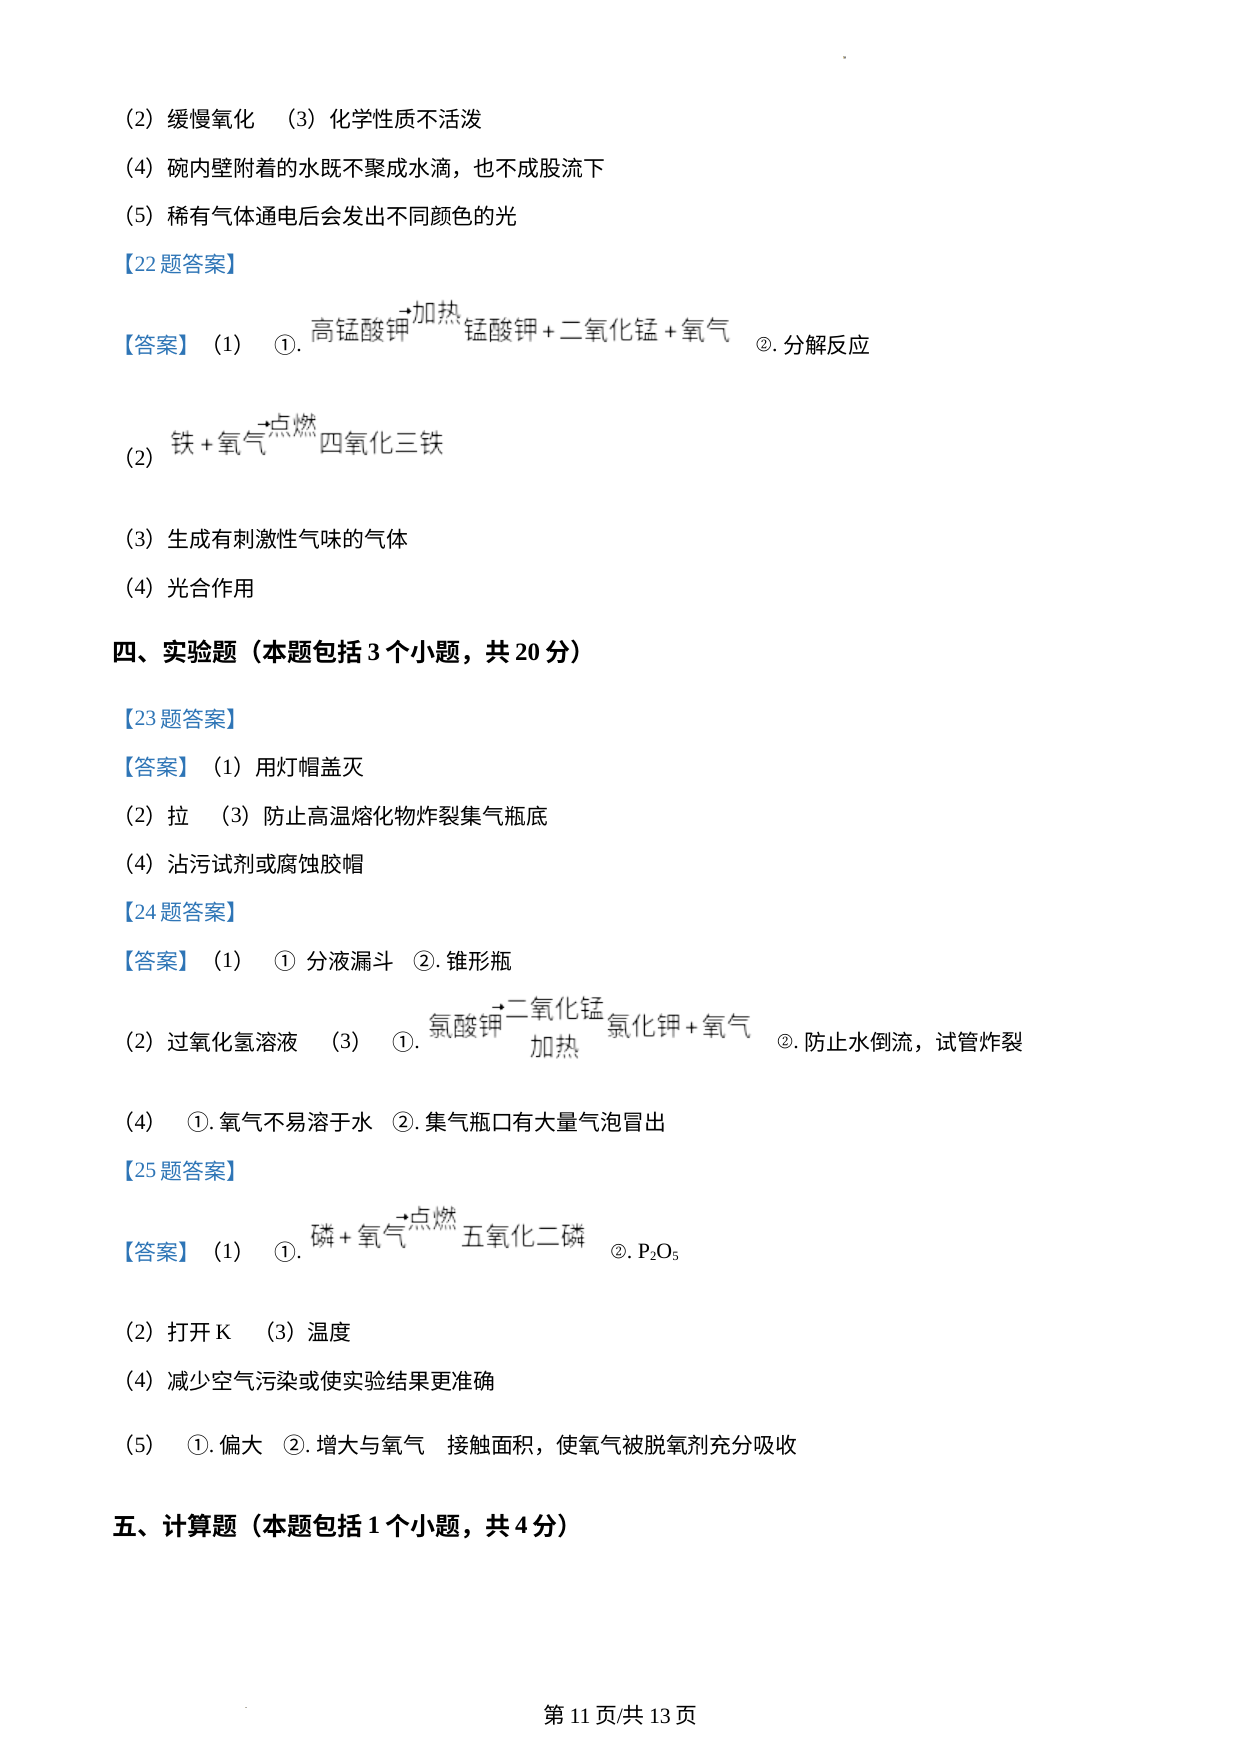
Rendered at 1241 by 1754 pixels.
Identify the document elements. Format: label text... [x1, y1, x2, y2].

text （4）沾污试剂或腐蚀胶帽 [112, 847, 1128, 879]
text （4）光合作用 [112, 570, 1128, 603]
text （3）生成有刺激性气味的气体 [112, 522, 1128, 554]
text 【答案】（1）用灯帽盖灭 [112, 750, 1128, 782]
text 【23题答案】 [112, 702, 1128, 734]
text 【答案】（1） ①. ②. P2O5 [112, 1202, 1128, 1299]
text （5） ①. 偏大 ②. 增大与氧气接触面积，使氧气被脱氧剂充分吸收 [112, 1412, 1128, 1477]
text （2）缓慢氧化 （3）化学性质不活泼 [112, 102, 1128, 134]
text （4）减少空气污染或使实验结果更准确 [112, 1363, 1128, 1396]
text （4）碗内壁附着的水既不聚成水滴，也不成股流下 [112, 150, 1128, 183]
text 【22题答案】 [112, 247, 1128, 279]
text （4） ①. 氧气不易溶于水 ②. 集气瓶口有大量气泡冒出 [112, 1105, 1128, 1137]
text （2）打开K （3）温度 [112, 1315, 1128, 1347]
text 五、计算题（本题包括1个小题，共4分） [112, 1492, 1128, 1557]
text （2）过氧化氢溶液 （3） ①. ②. 防止水倒流，试管炸裂 [112, 992, 1128, 1089]
text 四、实验题（本题包括3个小题，共20分） [112, 618, 1128, 683]
text （5）稀有气体通电后会发出不同颜色的光 [112, 198, 1128, 231]
text 【24题答案】 [112, 895, 1128, 927]
text 【答案】（1） ①. ②. 分解反应 [112, 295, 1128, 393]
text 【答案】（1） ① 分液漏斗 ②. 锥形瓶 [112, 943, 1128, 976]
text （2）拉 （3）防止高温熔化物炸裂集气瓶底 [112, 798, 1128, 831]
text （2） [112, 408, 1128, 506]
text 【25题答案】 [112, 1153, 1128, 1186]
